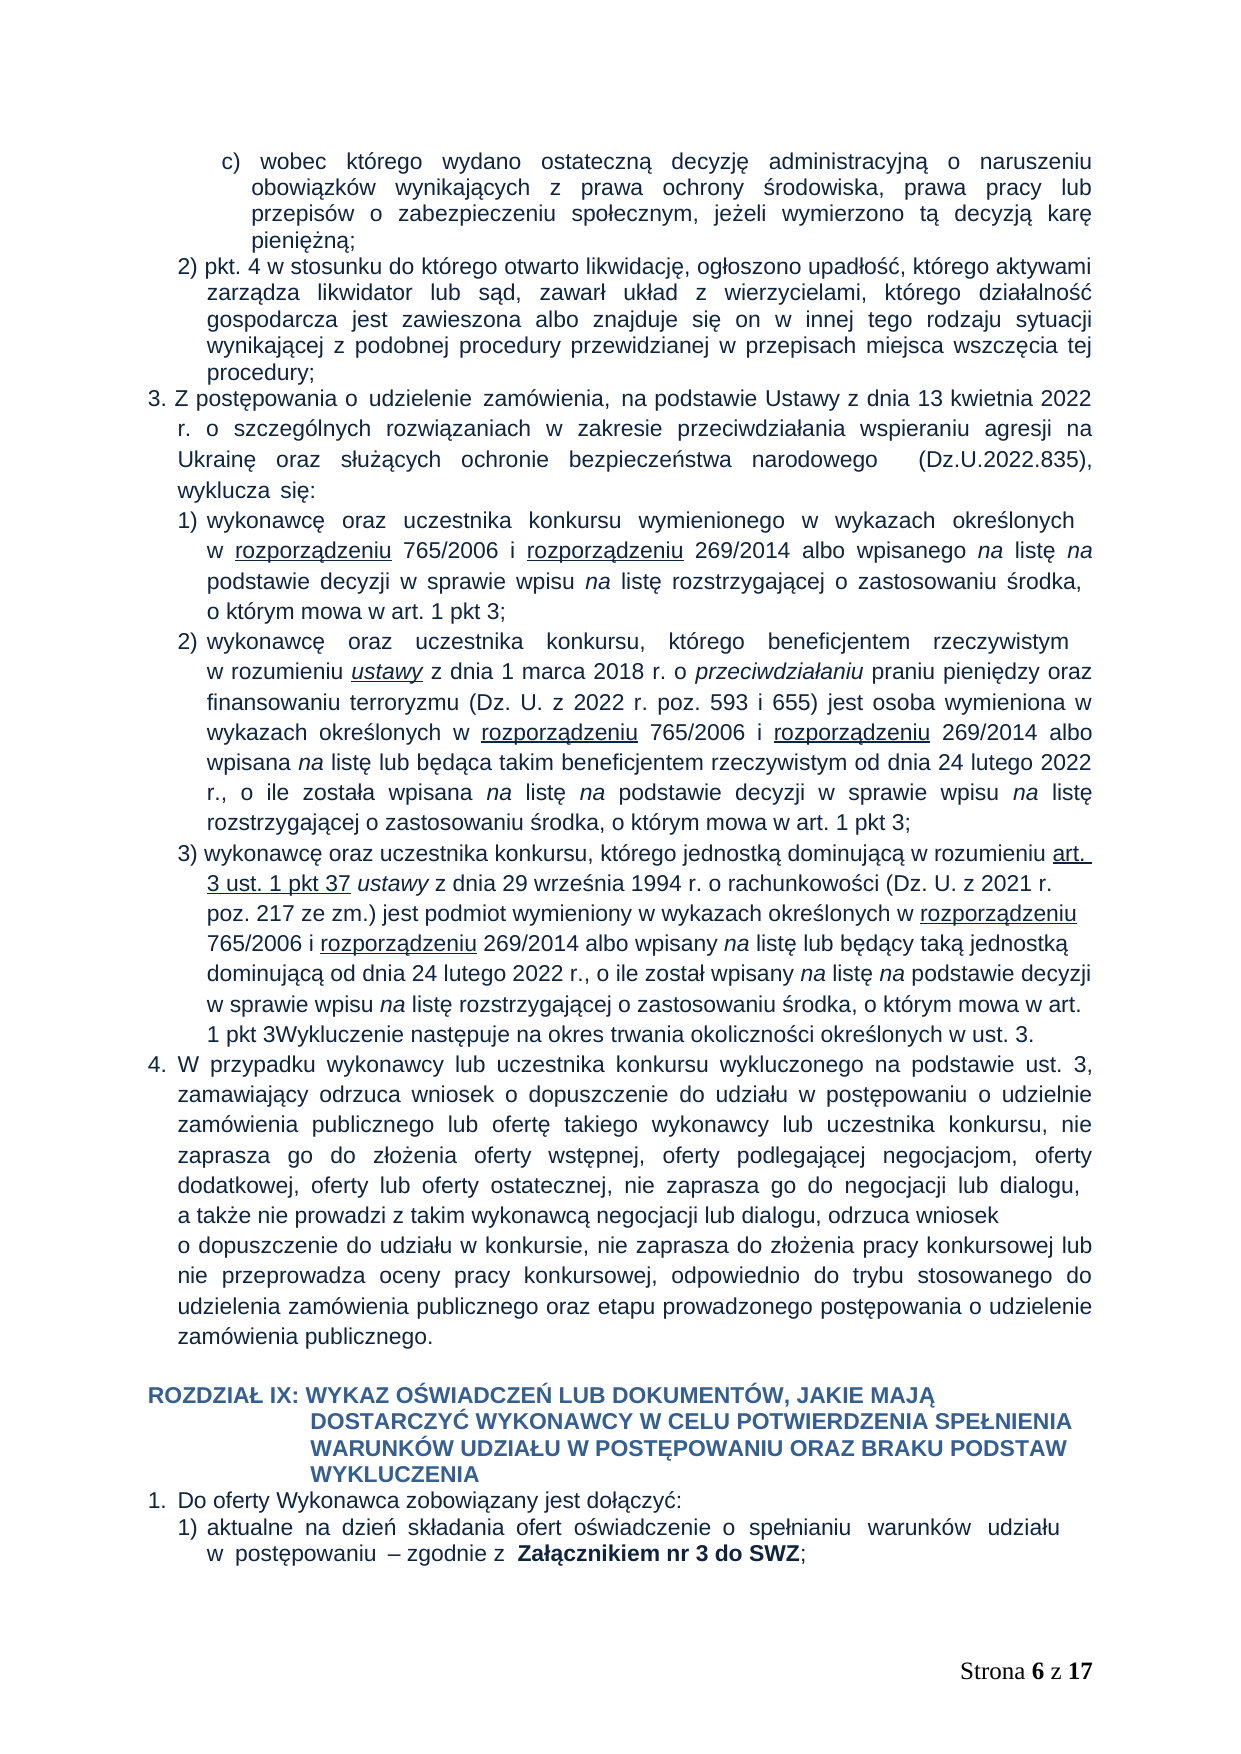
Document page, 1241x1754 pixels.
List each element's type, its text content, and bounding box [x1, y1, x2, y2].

text ROZDZIAŁ IX: WYKAZ OŚWIADCZEŃ LUB DOKUMENTÓW, JAKIE MAJĄ DOSTARCZYĆ WYKONAWCY W CELU POTWIERDZENIA SPEŁNIENIA WARUNKÓW UDZIAŁU W POSTĘPOWANIU ORAZ BRAKU PODSTAW WYKLUCZENIA [148, 1382, 1093, 1487]
list 3) wykonawcę oraz uczestnika konkursu, którego jednostką dominującą w rozumieniu art. 3 ust. 1 pkt 37 ustawy z dnia 29 września 1994 r. o rachunkowości (Dz. U. z 2021 r. poz. 217 ze zm.) jest podmiot wymieniony w wykazach określonych w rozporządzeniu 765/2006 i rozporządzeniu 269/2014 albo wpisany na listę lub będący taką jednostką dominującą od dnia 24 lutego 2022 r., o ile został wpisany na listę na podstawie decyzji w sprawie wpisu na listę rozstrzygającej o zastosowaniu środka, o którym mowa w art. 1 pkt 3Wykluczenie następuje na okres trwania okoliczności określonych w ust. 3. [177, 839, 1093, 1047]
text 3. Z postępowania o udzielenie zamówienia, na podstawie Ustawy z dnia 13 kwietnia 2022 r. o szczególnych rozwiązaniach w zakresie przeciwdziałania wspieraniu agresji na Ukrainę oraz służących ochronie bezpieczeństwa narodowego (Dz.U.2022.835), wyklucza się: [148, 385, 1093, 503]
text c) wobec którego wydano ostateczną decyzję administracyjną o naruszeniu obowiązków wynikających z prawa ochrony środowiska, prawa pracy lub przepisów o zabezpieczeniu społecznym, jeżeli wymierzono tą decyzją karę pieniężną; [221, 148, 1093, 253]
list wykonawcę oraz uczestnika konkursu, którego beneficjentem rzeczywistym w rozumieniu ustawy z dnia 1 marca 2018 r. o przeciwdziałaniu praniu pieniędzy oraz finansowaniu terroryzmu (Dz. U. z 2022 r. poz. 593 i 655) jest osoba wymieniona w wykazach określonych w rozporządzeniu 765/2006 i rozporządzeniu 269/2014 albo wpisana na listę lub będąca takim beneficjentem rzeczywistym od dnia 24 lutego 2022 r., o ile została wpisana na listę na podstawie decyzji w sprawie wpisu na listę rozstrzygającej o zastosowaniu środka, o którym mowa w art. 1 pkt 3; [177, 628, 1093, 836]
text 2) pkt. 4 w stosunku do którego otwarto likwidację, ogłoszono upadłość, którego aktywami zarządza likwidator lub sąd, zawarł układ z wierzycielami, którego działalność gospodarcza jest zawieszona albo znajduje się on w innej tego rodzaju sytuacji wynikającej z podobnej procedury przewidzianej w przepisach miejsca wszczęcia tej procedury; [177, 253, 1093, 385]
list Do oferty Wykonawca zobowiązany jest dołączyć: [148, 1487, 1077, 1514]
list wykonawcę oraz uczestnika konkursu wymienionego w wykazach określonych w rozporządzeniu 765/2006 i rozporządzeniu 269/2014 albo wpisanego na listę na podstawie decyzji w sprawie wpisu na listę rozstrzygającej o zastosowaniu środka, o którym mowa w art. 1 pkt 3; [177, 507, 1093, 624]
list W przypadku wykonawcy lub uczestnika konkursu wykluczonego na podstawie ust. 3, zamawiający odrzuca wniosek o dopuszczenie do udziału w postępowaniu o udzielnie zamówienia publicznego lub ofertę takiego wykonawcy lub uczestnika konkursu, nie zaprasza go do złożenia oferty wstępnej, oferty podlegającej negocjacjom, oferty dodatkowej, oferty lub oferty ostatecznej, nie zaprasza go do negocjacji lub dialogu, a także nie prowadzi z takim wykonawcą negocjacji lub dialogu, odrzuca wniosek [148, 1051, 1093, 1228]
list o dopuszczenie do udziału w konkursie, nie zaprasza do złożenia pracy konkursowej lub nie przeprowadza oceny pracy konkursowej, odpowiednio do trybu stosowanego do udzielenia zamówienia publicznego oraz etapu prowadzonego postępowania o udzielenie zamówienia publicznego. [177, 1232, 1093, 1349]
list aktualne na dzień składania ofert oświadczenie o spełnianiu warunków udziału w postępowaniu – zgodnie z Załącznikiem nr 3 do SWZ; [177, 1514, 1077, 1566]
